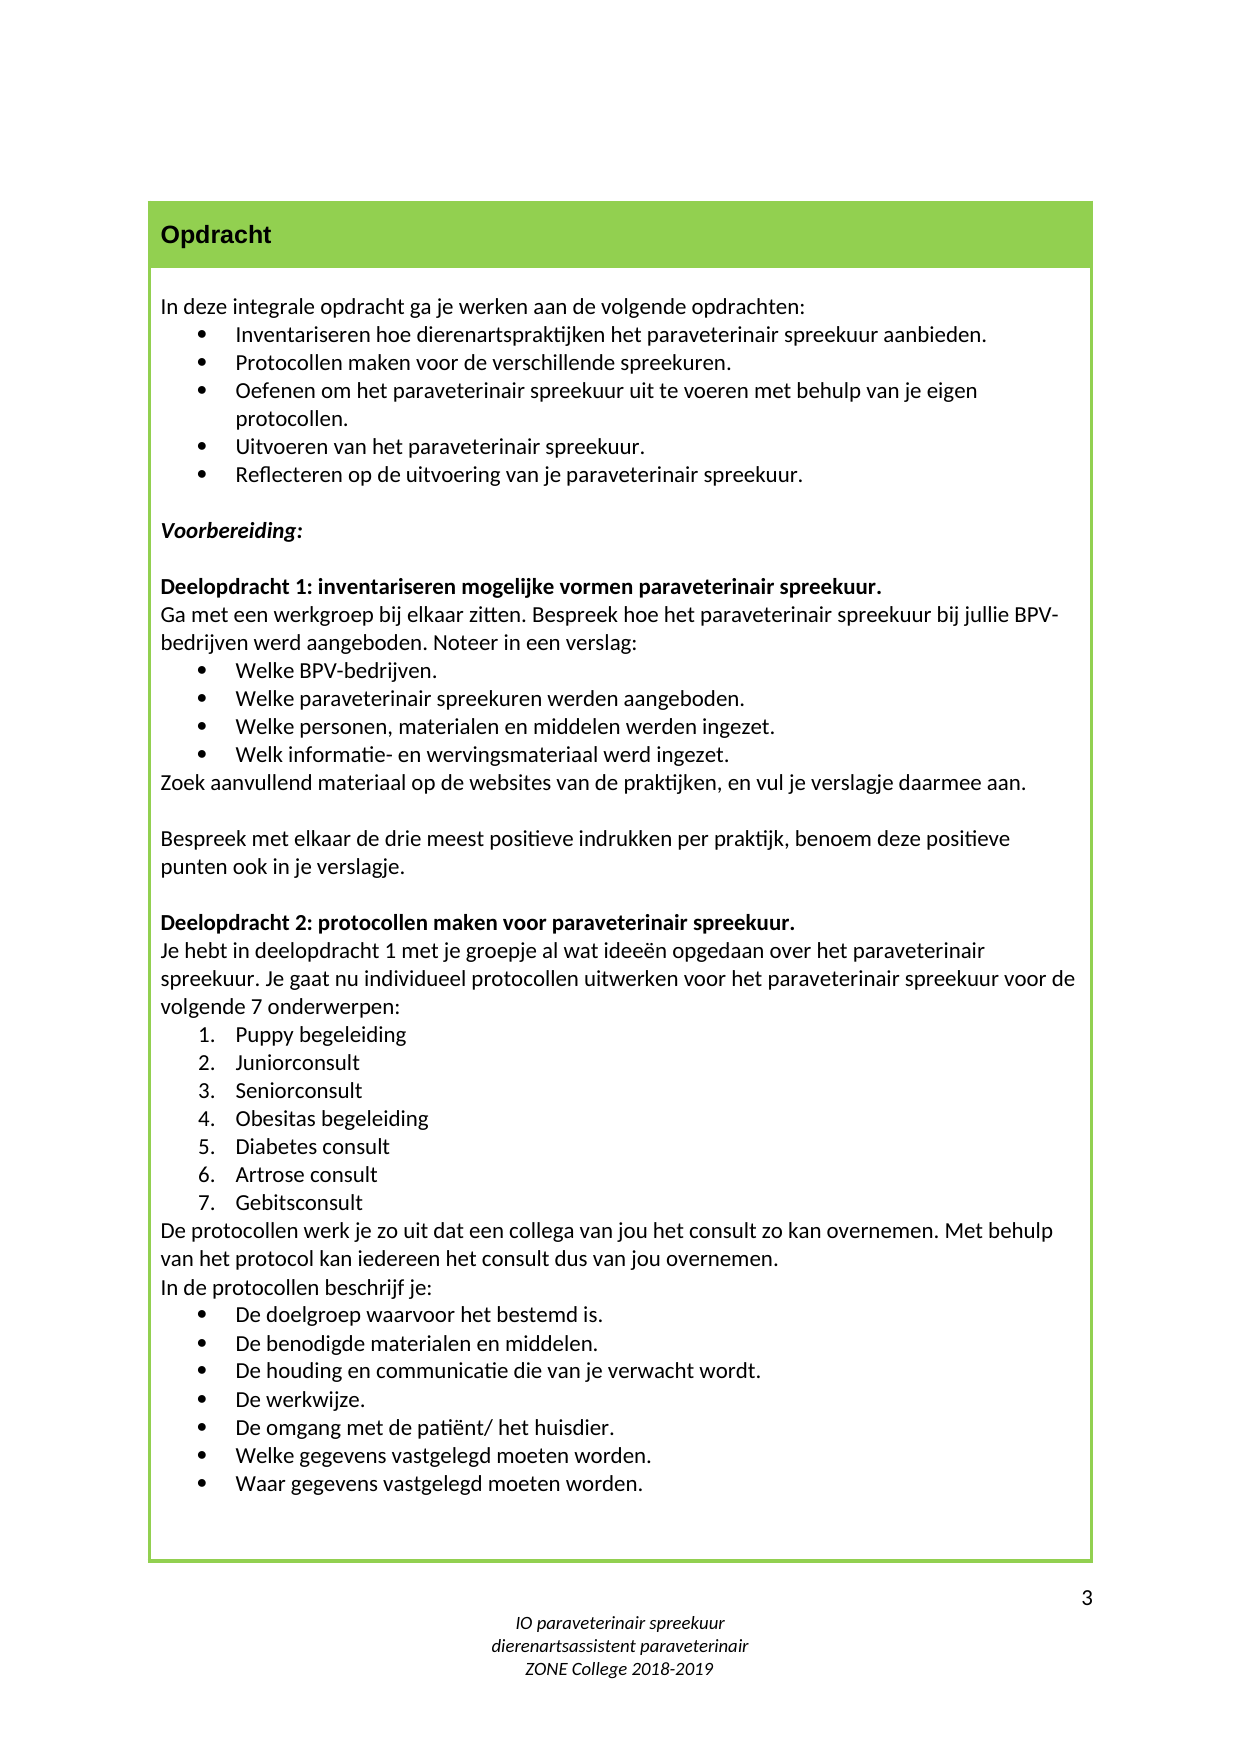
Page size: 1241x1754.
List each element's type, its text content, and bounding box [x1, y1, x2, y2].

table_header Opdracht [151, 204, 1090, 265]
table_cell In deze integrale opdracht ga je werken aan de volgende opdrachten: Inventariseren hoe dierenartspraktijken het paraveterinair spreekuur aanbieden. Protocollen maken voor de verschillende spreekuren. Oefenen om het paraveterinair spreekuur uit te voeren met behulp van je eigen protocollen. Uitvoeren van het paraveterinair spreekuur. Reflecteren op de uitvoering van je paraveterinair spreekuur. Voorbereiding: Deelopdracht 1: inventariseren mogelijke vormen paraveterinair spreekuur. Ga met een werkgroep bij elkaar zitten. Bespreek hoe het paraveterinair spreekuur bij jullie BPV-bedrijven werd aangeboden. Noteer in een verslag: Welke BPV-bedrijven. Welke paraveterinair spreekuren werden aangeboden. Welke personen, materialen en middelen werden ingezet. Welk informatie- en wervingsmateriaal werd ingezet. Zoek aanvullend materiaal op de websites van de praktijken, en vul je verslagje daarmee aan. Bespreek met elkaar de drie meest positieve indrukken per praktijk, benoem deze positieve punten ook in je verslagje. Deelopdracht 2: protocollen maken voor paraveterinair spreekuur. Je hebt in deelopdracht 1 met je groepje al wat ideeën opgedaan over het paraveterinair spreekuur. Je gaat nu individueel protocollen uitwerken voor het paraveterinair spreekuur voor de volgende 7 onderwerpen: Puppy begeleiding Juniorconsult Seniorconsult Obesitas begeleiding Diabetes consult Artrose consult Gebitsconsult De protocollen werk je zo uit dat een collega van jou het consult zo kan overnemen. Met behulp van het protocol kan iedereen het consult dus van jou overnemen. In de protocollen beschrijf je: De doelgroep waarvoor het bestemd is. De benodigde materialen en middelen. De houding en communicatie die van je verwacht wordt. De werkwijze. De omgang met de patiënt/ het huisdier. Welke gegevens vastgelegd moeten worden. Waar gegevens vastgelegd moeten worden. [151, 268, 1090, 1559]
